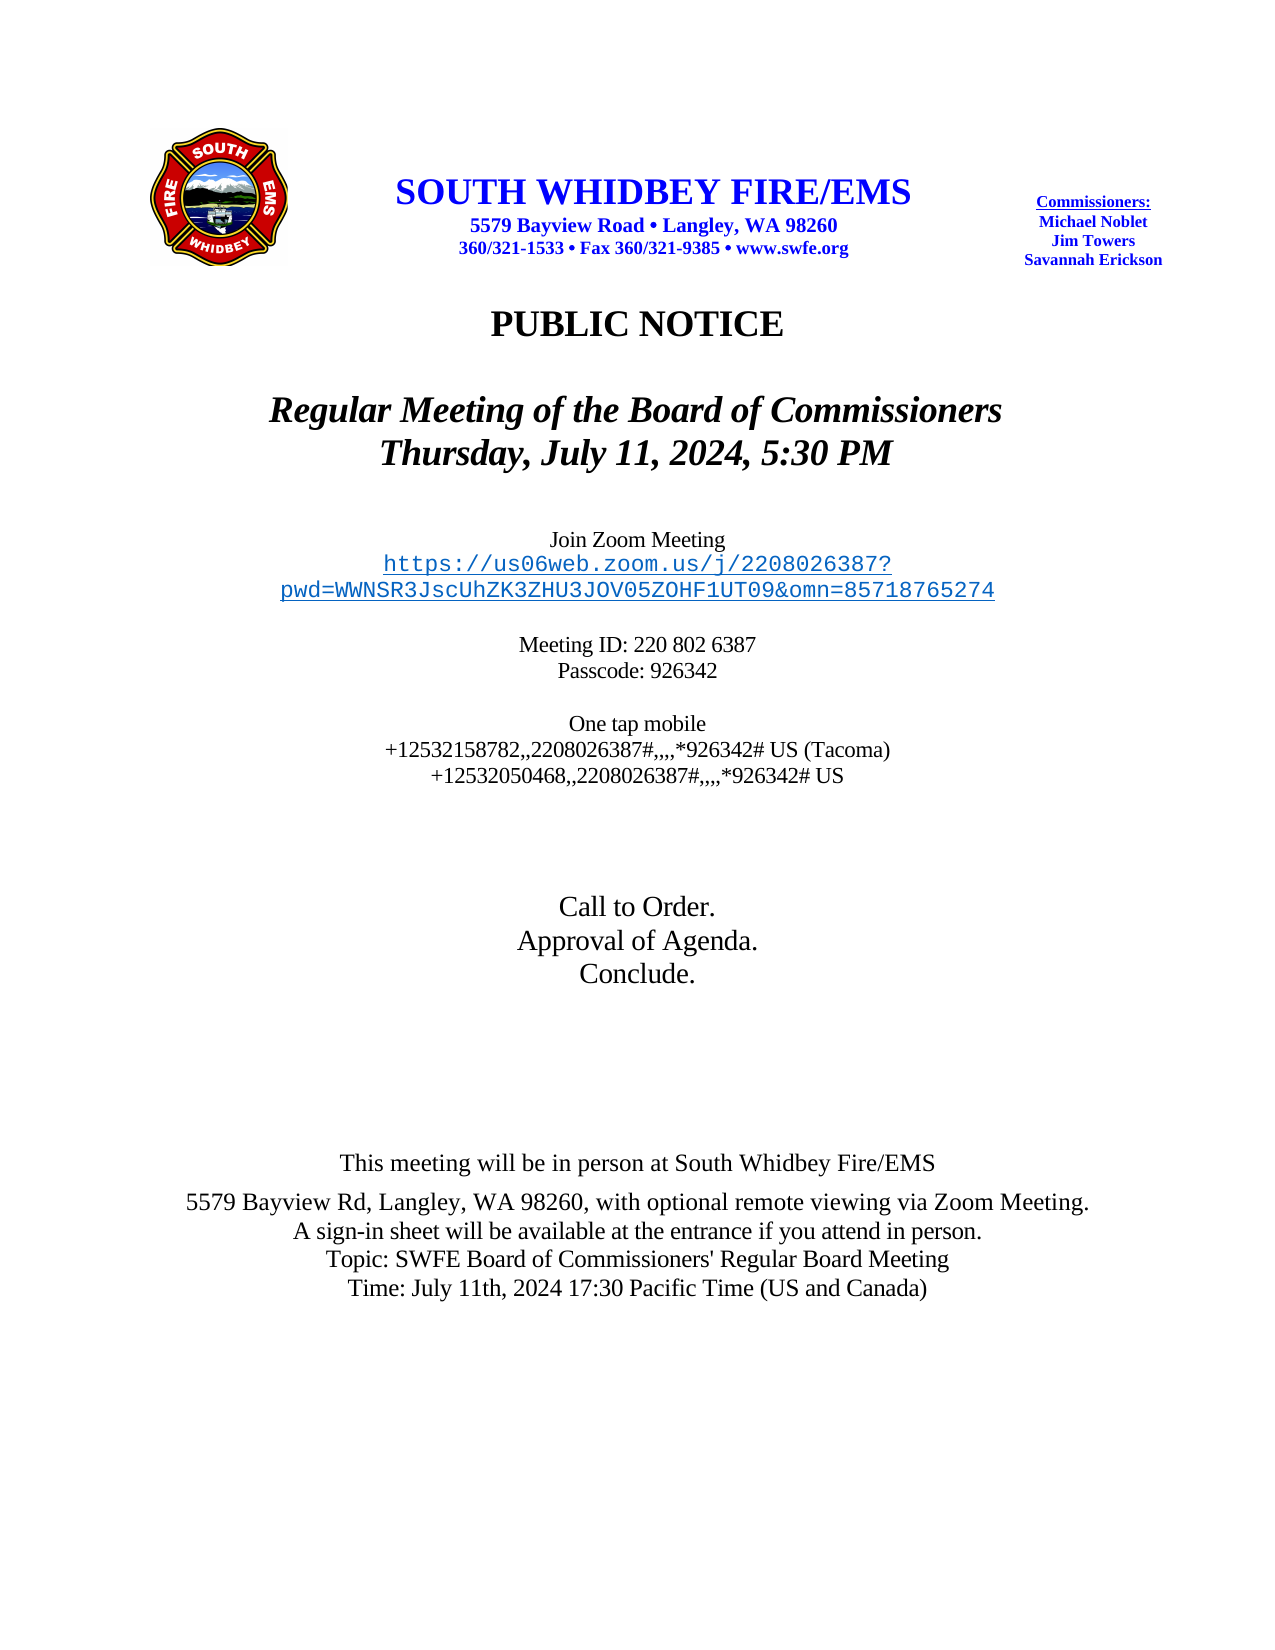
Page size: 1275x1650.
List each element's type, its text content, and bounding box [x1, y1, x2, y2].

text One tap mobile [150, 710, 1125, 736]
text Passcode: 926342 [150, 657, 1125, 683]
text Time: July 11th, 2024 17:30 Pacific Time (US and Canada) [150, 1273, 1125, 1302]
text This meeting will be in person at South Whidbey Fire/EMS [150, 1148, 1125, 1177]
text Meeting ID: 220 802 6387 [150, 631, 1125, 657]
text Conclude. [150, 957, 1125, 990]
picture [150, 128, 288, 266]
text Call to Order. [150, 889, 1125, 923]
text https://us06web.zoom.us/j/2208026387?pwd=WWNSR3JscUhZK3ZHU3JOV05ZOHF1UT09&omn=85718765274 [150, 553, 1125, 604]
text Approval of Agenda. [150, 923, 1125, 957]
text Thursday, July 11, 2024, 5:30 PM [150, 430, 1125, 473]
text 5579 Bayview Rd, Langley, WA 98260, with optional remote viewing via Zoom Meeting. [150, 1187, 1125, 1216]
text +12532050468,,2208026387#,,,,*926342# US [150, 763, 1125, 789]
text Join Zoom Meeting [150, 526, 1125, 553]
text +12532158782,,2208026387#,,,,*926342# US (Tacoma) [150, 736, 1125, 763]
text PUBLIC NOTICE [150, 235, 1125, 344]
text A sign-in sheet will be available at the entrance if you attend in person. [150, 1216, 1125, 1244]
text Regular Meeting of the Board of Commissioners [150, 387, 1125, 430]
text Topic: SWFE Board of Commissioners' Regular Board Meeting [150, 1244, 1125, 1273]
